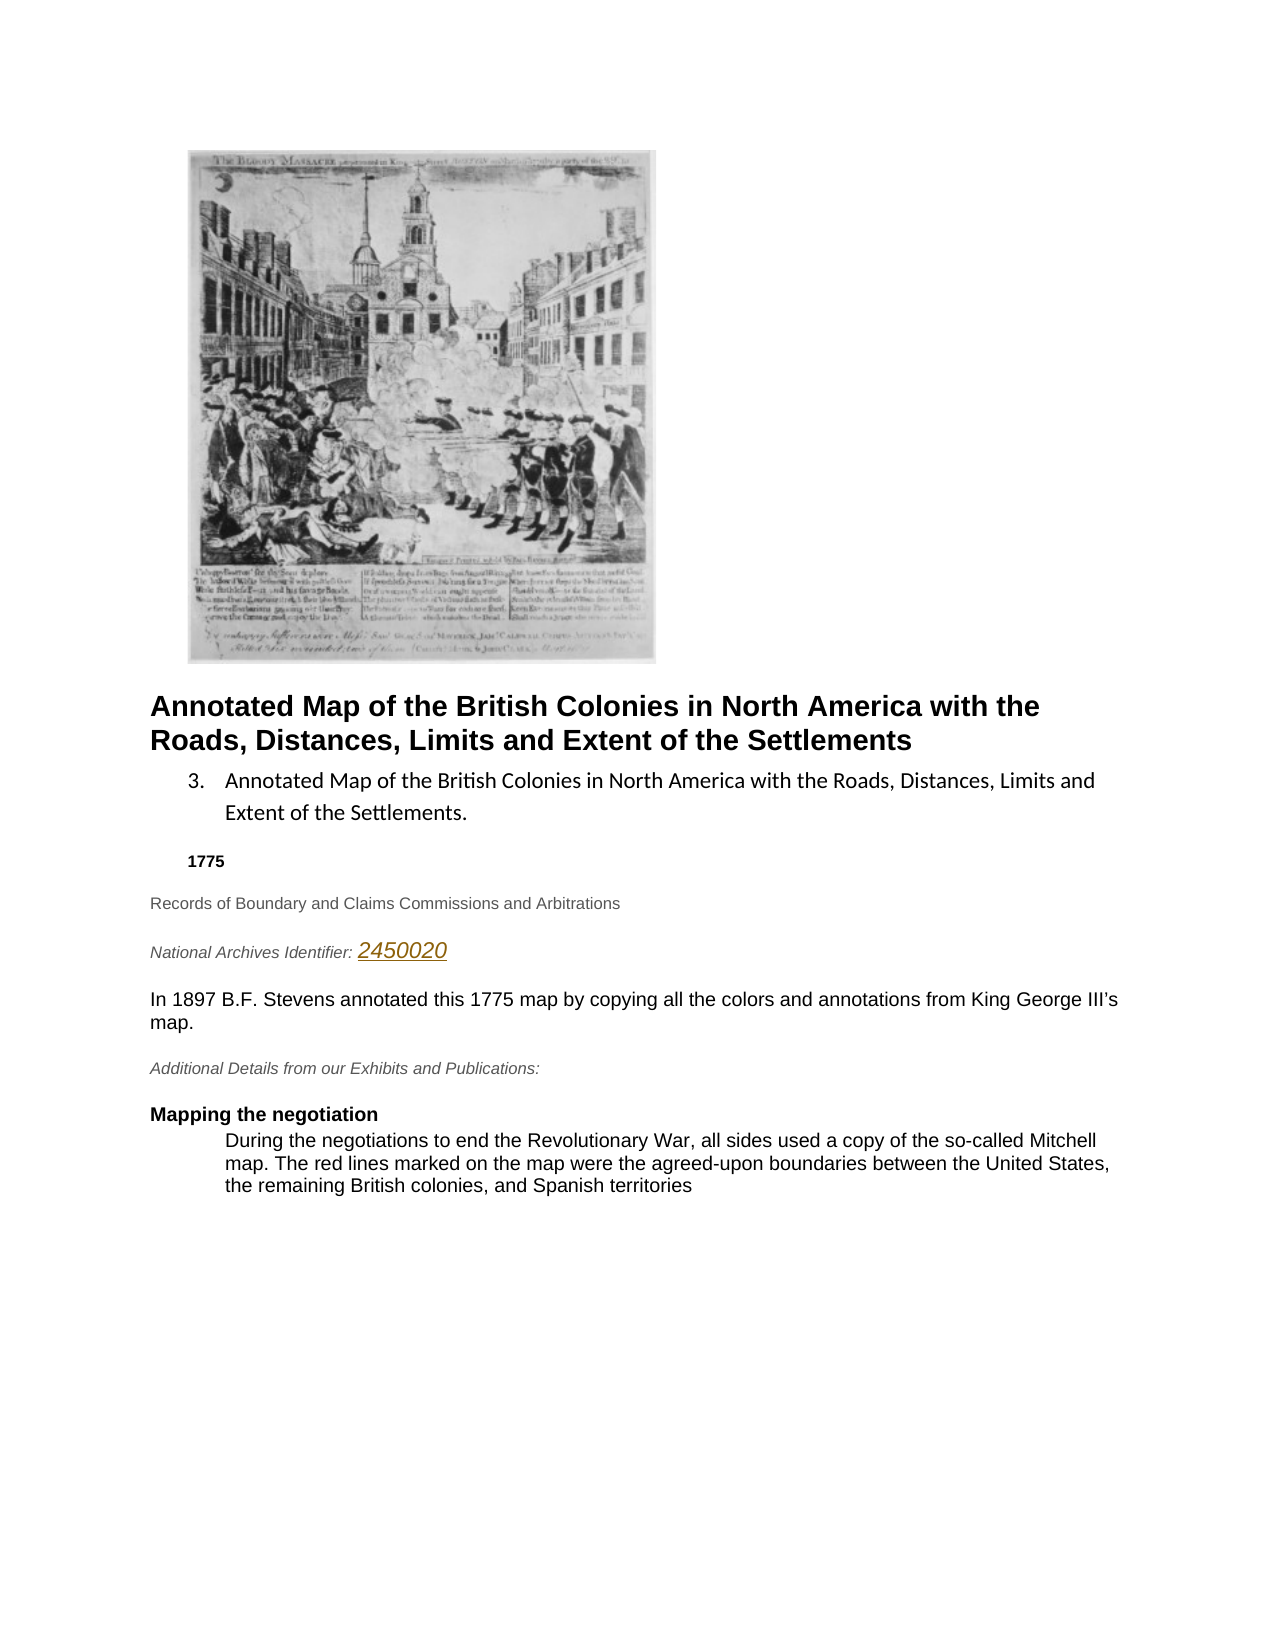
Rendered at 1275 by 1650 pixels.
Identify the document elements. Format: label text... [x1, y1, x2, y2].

subtitle Mapping the negotiation [150, 1103, 1125, 1125]
list Annotated Map of the British Colonies in North America with the Roads, Distances, Limits and Extent of the Settlements. [187, 766, 1125, 826]
text National Archives Identifier: 2450020 [150, 937, 1125, 963]
text 1775 [187, 851, 1125, 871]
text In 1897 B.F. Stevens annotated this 1775 map by copying all the colors and annotations from King George III’s map. [150, 988, 1125, 1033]
subtitle Additional Details from our Exhibits and Publications: [150, 1058, 1125, 1078]
text During the negotiations to end the Revolutionary War, all sides used a copy of the so-called Mitchell map. The red lines marked on the map were the agreed-upon boundaries between the United States, the remaining British colonies, and Spanish territories [225, 1129, 1125, 1197]
picture [187, 150, 657, 664]
subtitle Annotated Map of the British Colonies in North America with the Roads, Distances, Limits and Extent of the Settlements [150, 689, 1125, 756]
text Records of Boundary and Claims Commissions and Arbitrations [150, 894, 1125, 913]
